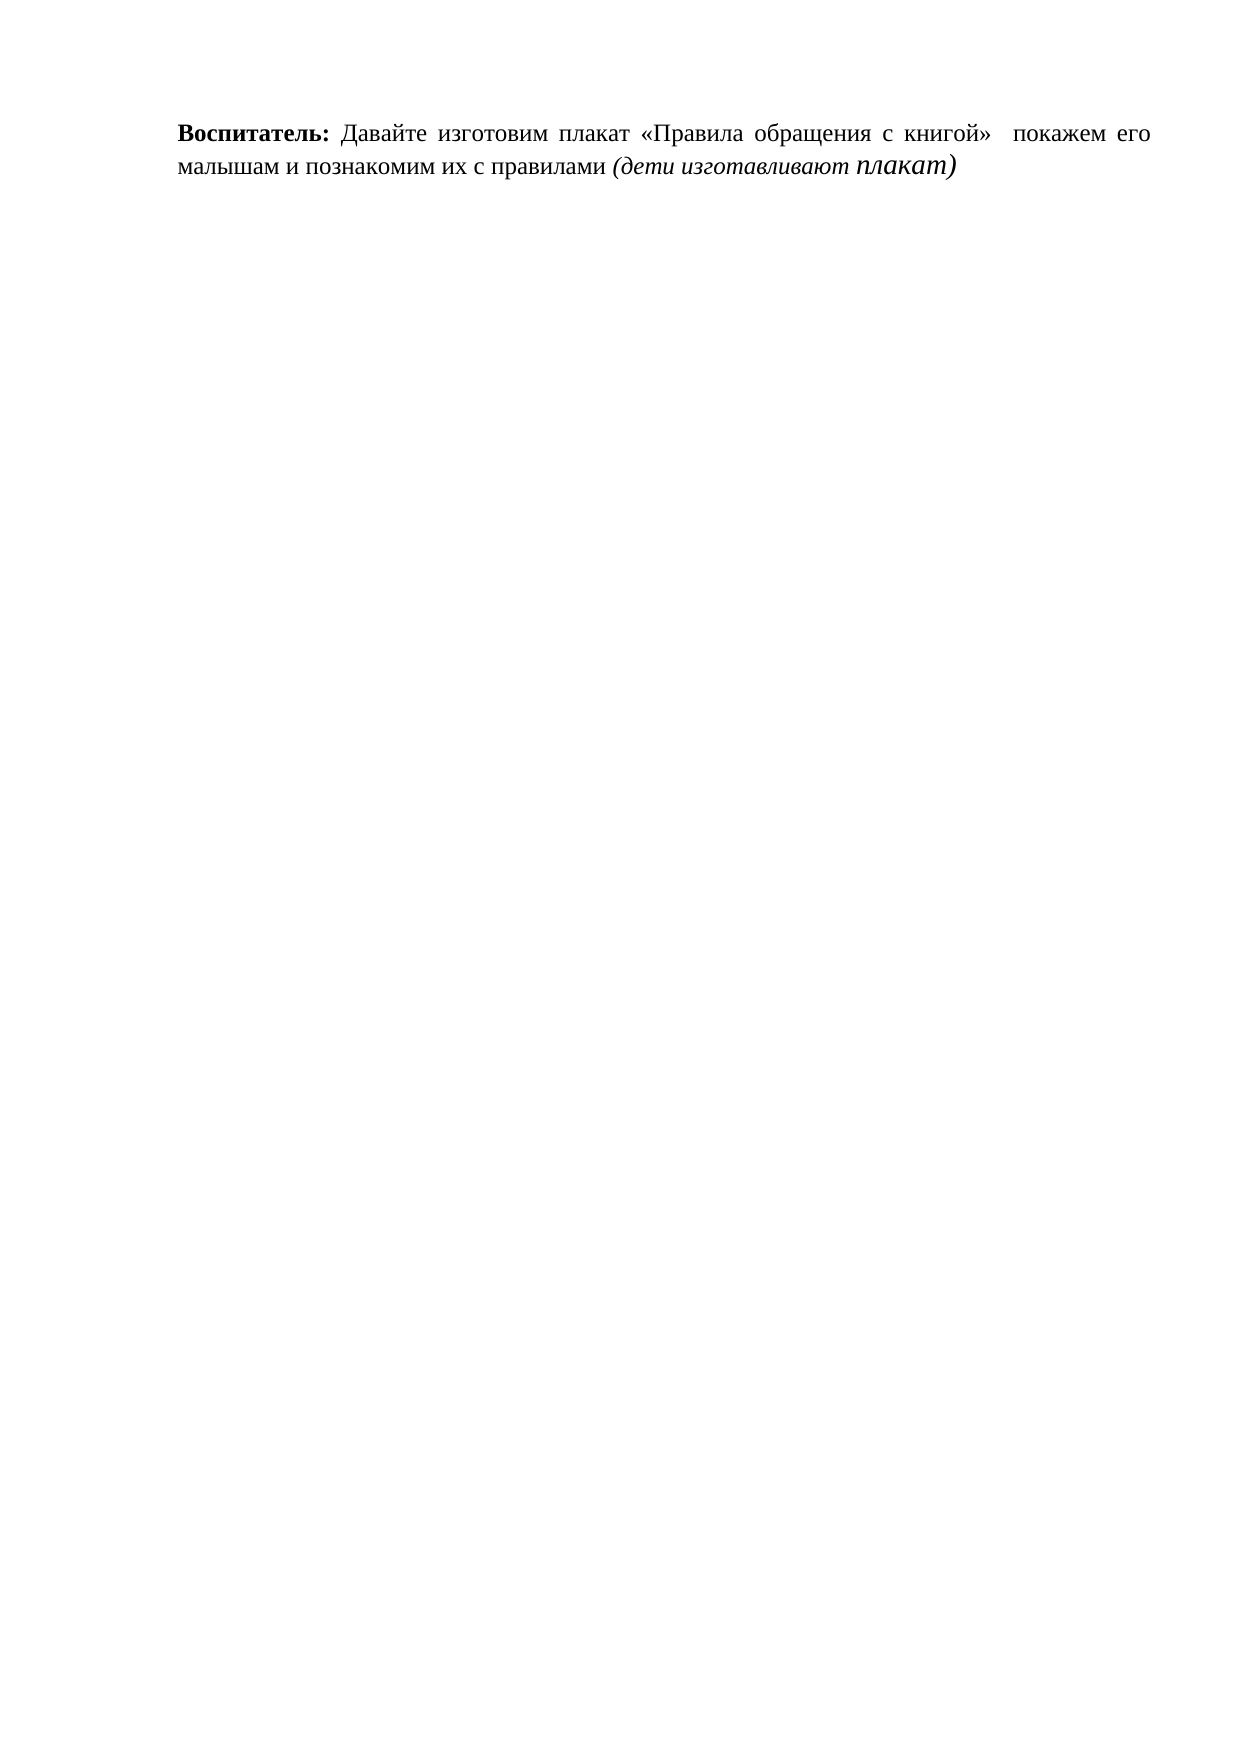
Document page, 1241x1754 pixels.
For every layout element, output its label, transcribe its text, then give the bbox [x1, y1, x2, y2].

text Воспитатель: Давайте изготовим плакат «Правила обращения с книгой» покажем его малышам и познакомим их с правилами (дети изготавливают плакат) [177, 118, 1152, 180]
